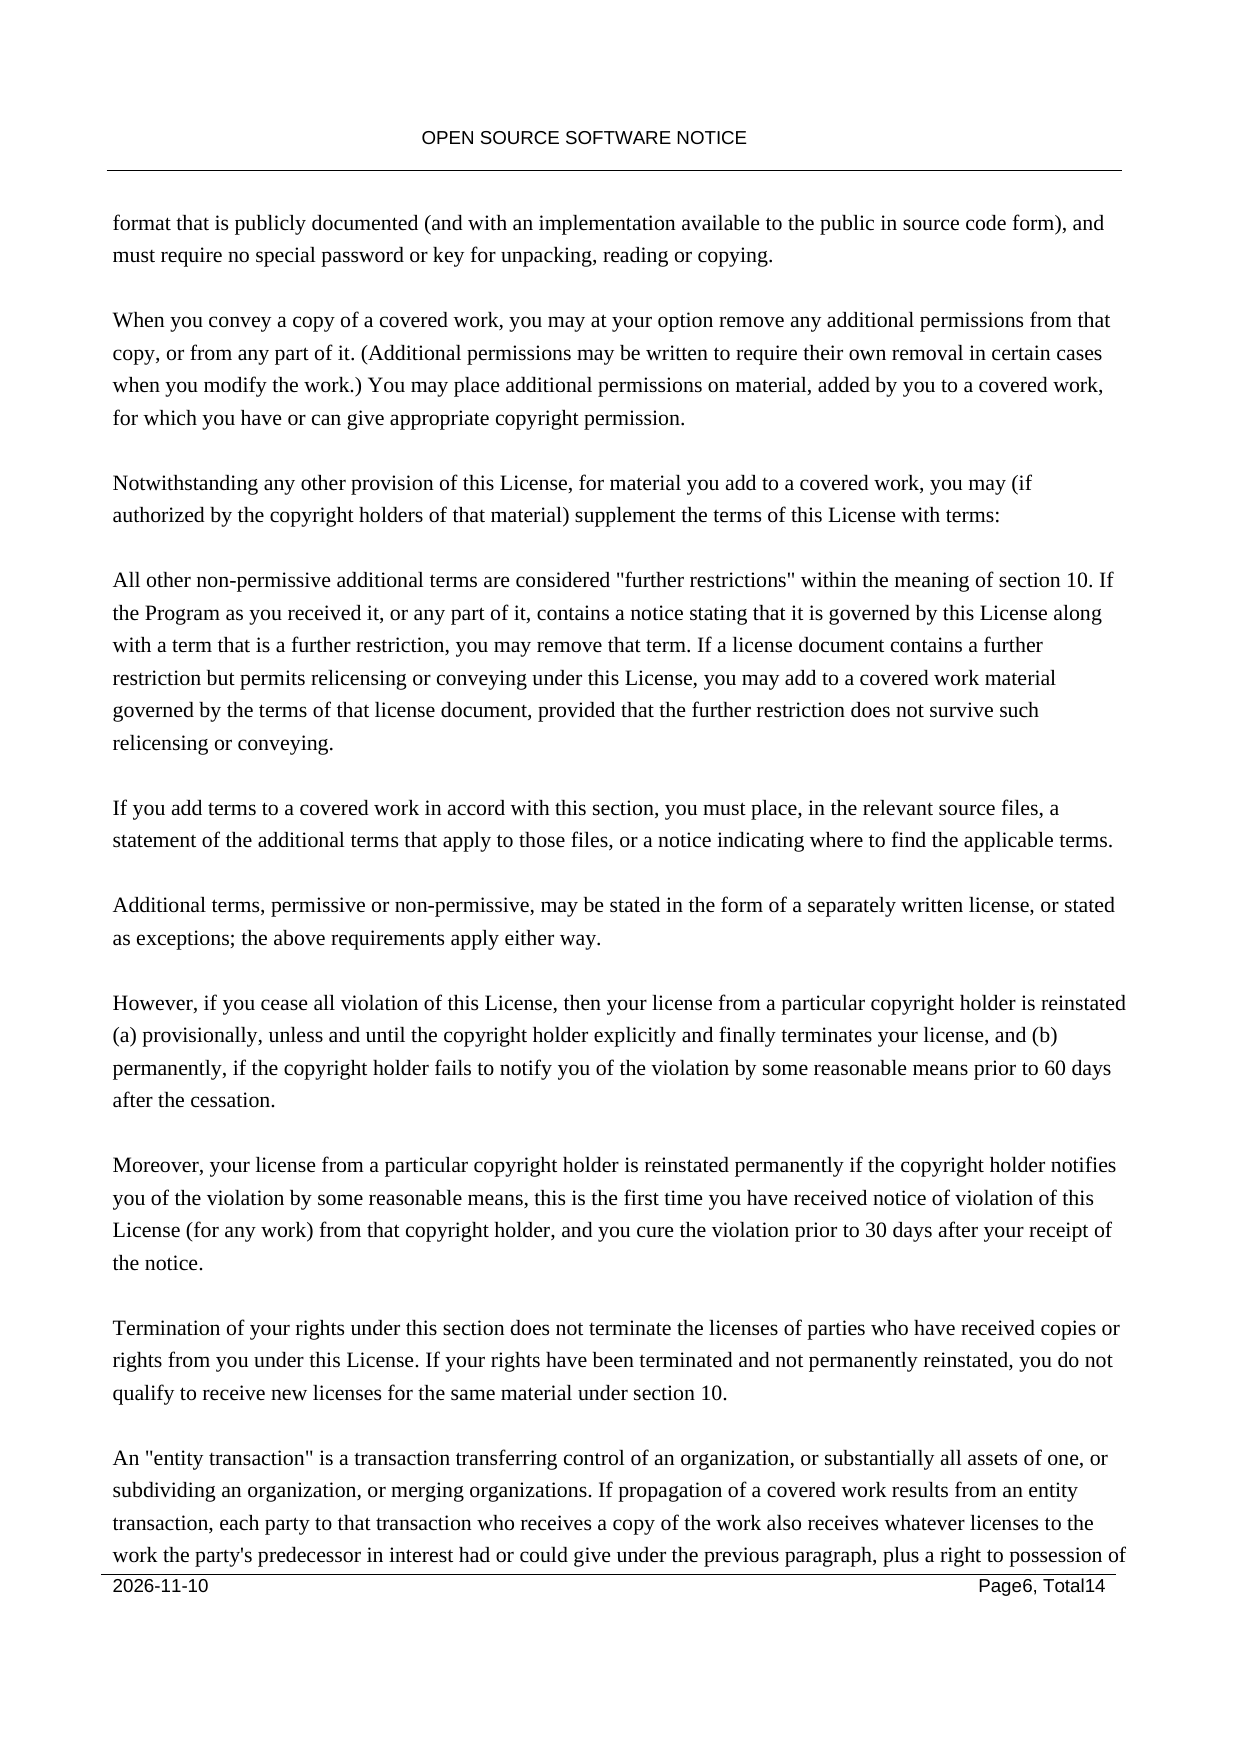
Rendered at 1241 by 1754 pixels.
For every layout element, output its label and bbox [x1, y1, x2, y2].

text [112, 206, 1128, 1571]
